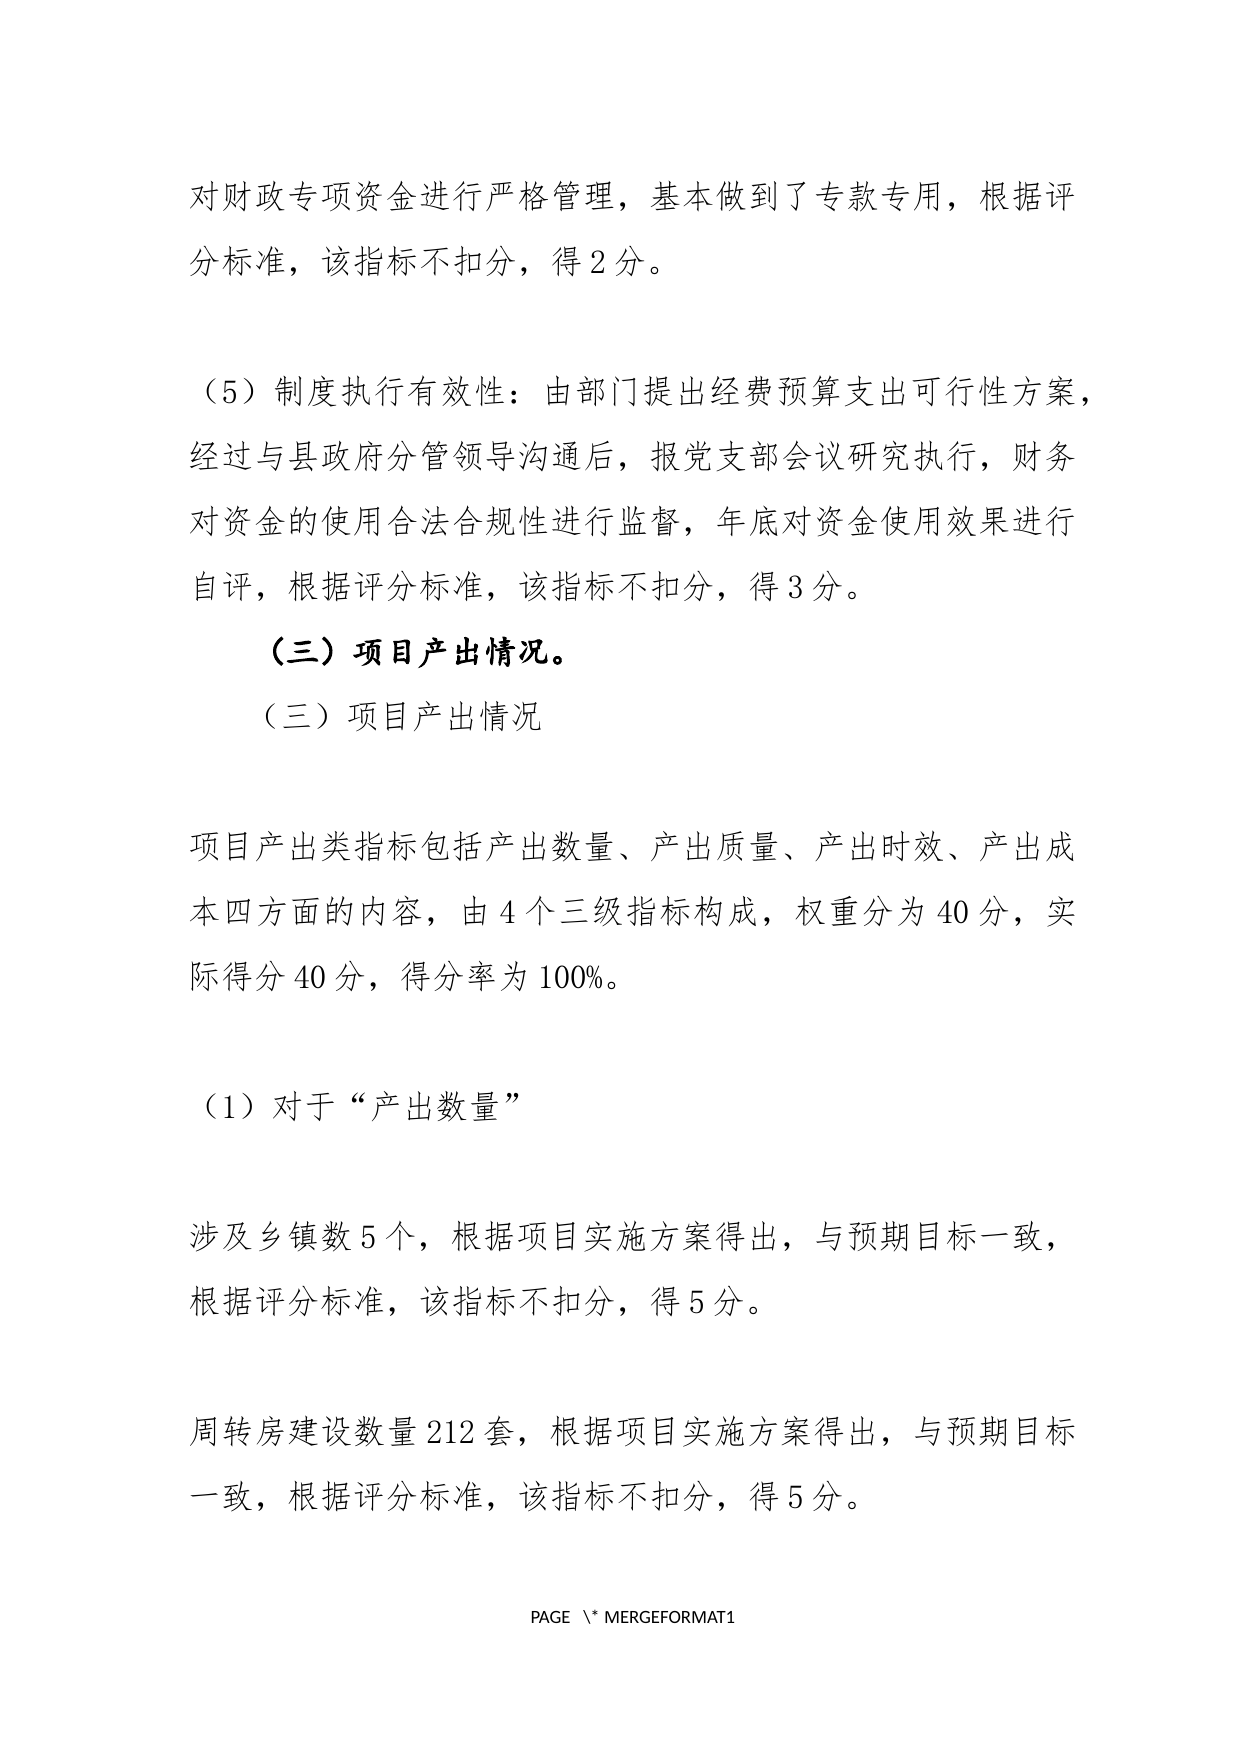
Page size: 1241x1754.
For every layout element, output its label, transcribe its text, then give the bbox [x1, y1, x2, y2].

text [187, 162, 1078, 617]
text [187, 682, 1078, 1527]
text （三）项目产出情况。 [187, 617, 1078, 682]
